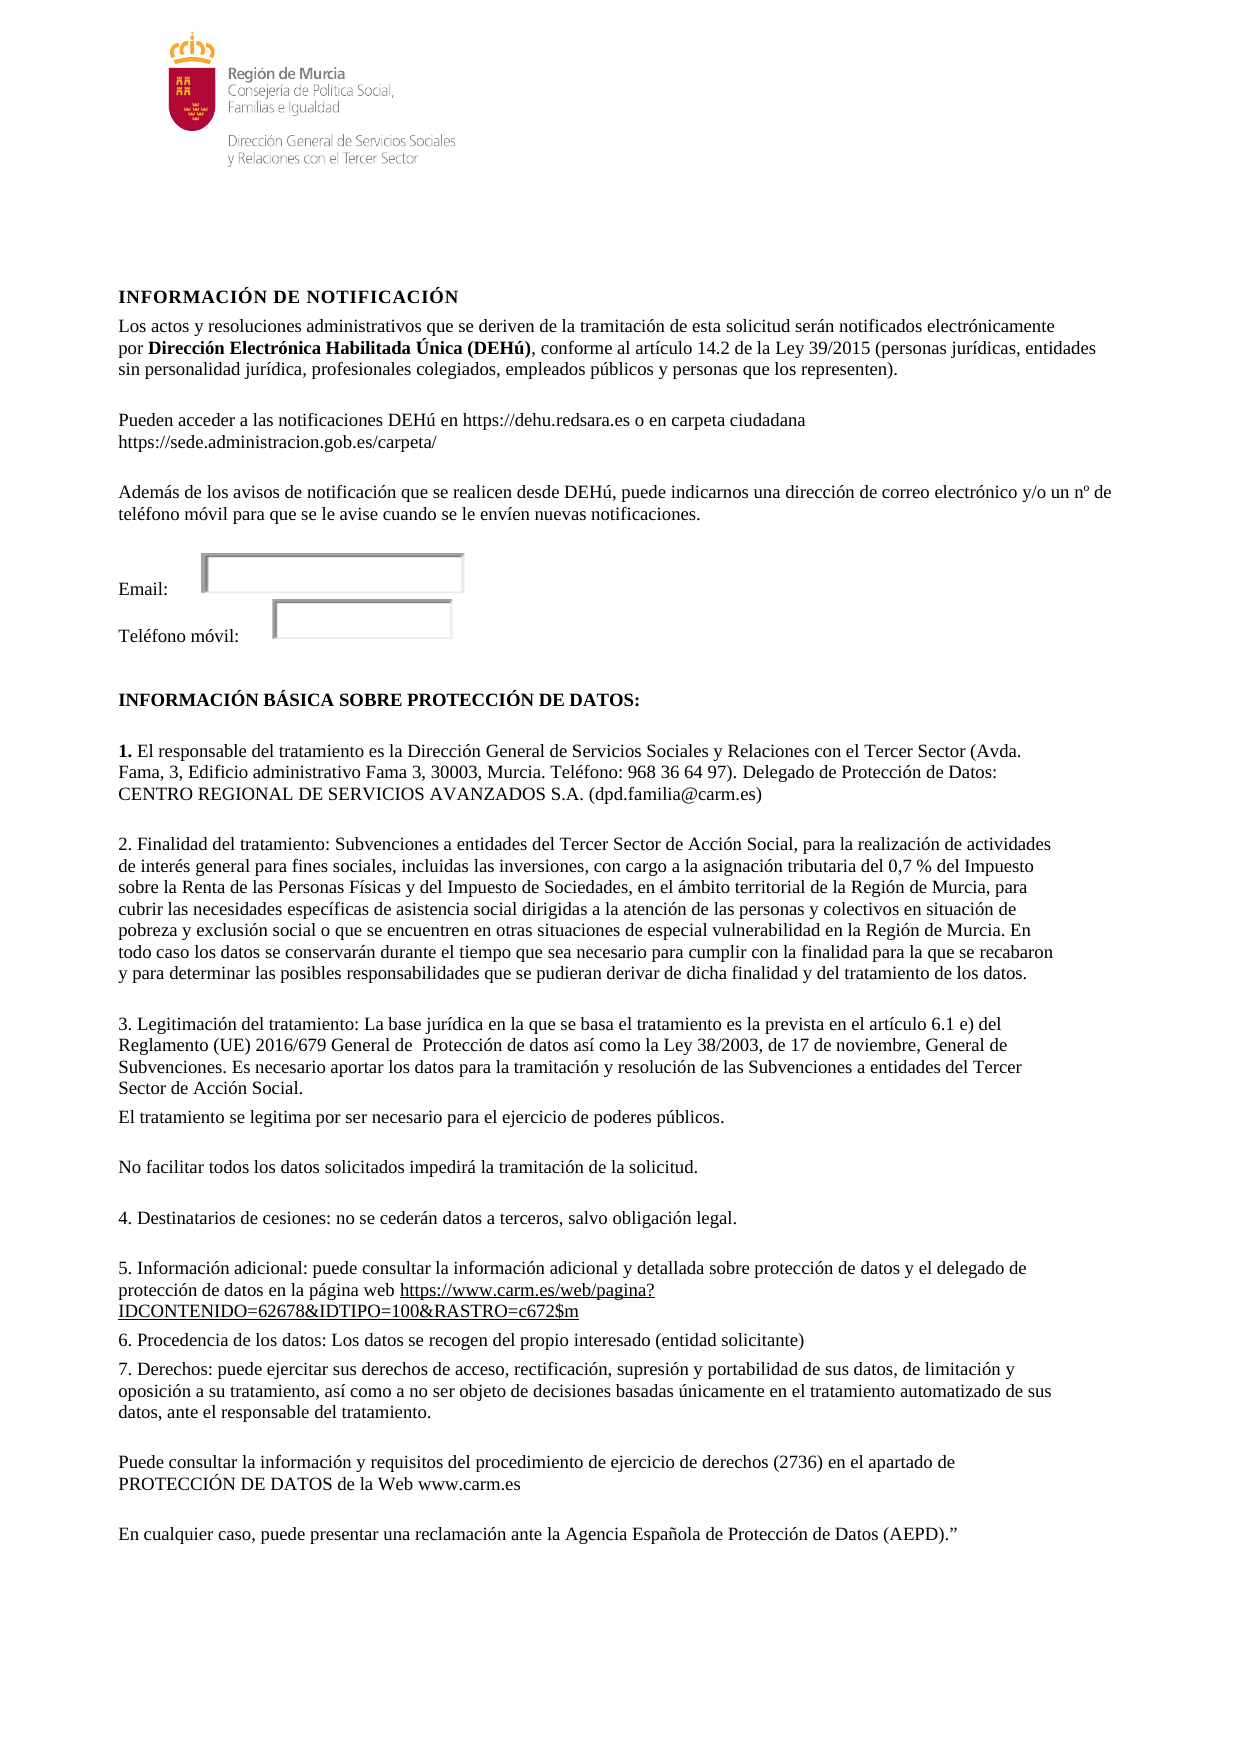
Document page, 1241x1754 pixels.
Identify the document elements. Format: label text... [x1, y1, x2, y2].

text INFORMACIÓN BÁSICA SOBRE PROTECCIÓN DE DATOS: [118, 689, 1063, 739]
picture [103, 0, 1019, 208]
text 1. El responsable del tratamiento es la Dirección General de Servicios Sociales y Relaciones con el Tercer Sector (Avda. Fama, 3, Edificio administrativo Fama 3, 30003, Murcia. Teléfono: 968 36 64 97). Delegado de Protección de Datos: CENTRO REGIONAL DE SERVICIOS AVANZADOS S.A. (dpd.familia@carm.es) [118, 739, 1063, 833]
text 7. Derechos: puede ejercitar sus derechos de acceso, rectificación, supresión y portabilidad de sus datos, de limitación y oposición a su tratamiento, así como a no ser objeto de decisiones basadas únicamente en el tratamiento automatizado de sus datos, ante el responsable del tratamiento. [118, 1358, 1063, 1451]
text INFORMACIÓN DE NOTIFICACIÓN [118, 286, 1122, 308]
text Los actos y resoluciones administrativos que se deriven de la tramitación de esta solicitud serán notificados electrónicamente por Dirección Electrónica Habilitada Única (DEHú), conforme al artículo 14.2 de la Ley 39/2015 (personas jurídicas, entidades sin personalidad jurídica, profesionales colegiados, empleados públicos y personas que los representen). [118, 315, 1122, 380]
text En cualquier caso, puede presentar una reclamación ante la Agencia Española de Protección de Datos (AEPD).” [118, 1523, 1063, 1545]
text Pueden acceder a las notificaciones DEHú en https://dehu.redsara.es o en carpeta ciudadana https://sede.administracion.gob.es/carpeta/ [118, 409, 1122, 452]
text 6. Procedencia de los datos: Los datos se recogen del propio interesado (entidad solicitante) [118, 1329, 1063, 1351]
text 5. Información adicional: puede consultar la información adicional y detallada sobre protección de datos y el delegado de protección de datos en la página web https://www.carm.es/web/pagina?IDCONTENIDO=62678&IDTIPO=100&RASTRO=c672$m [118, 1257, 1063, 1322]
text El tratamiento se legitima por ser necesario para el ejercicio de poderes públicos. [118, 1106, 1063, 1156]
text 4. Destinatarios de cesiones: no se cederán datos a terceros, salvo obligación legal. [118, 1207, 1063, 1257]
text 3. Legitimación del tratamiento: La base jurídica en la que se basa el tratamiento es la prevista en el artículo 6.1 e) del Reglamento (UE) 2016/679 General de Protección de datos así como la Ley 38/2003, de 17 de noviembre, General de Subvenciones. Es necesario aportar los datos para la tramitación y resolución de las Subvenciones a entidades del Tercer Sector de Acción Social. [118, 1013, 1063, 1099]
text No facilitar todos los datos solicitados impedirá la tramitación de la solicitud. [118, 1156, 1063, 1207]
text Email: [118, 553, 1122, 600]
text Teléfono móvil: [118, 600, 1122, 646]
text Puede consultar la información y requisitos del procedimiento de ejercicio de derechos (2736) en el apartado de PROTECCIÓN DE DATOS de la Web www.carm.es [118, 1451, 1063, 1523]
text Además de los avisos de notificación que se realicen desde DEHú, puede indicarnos una dirección de correo electrónico y/o un nº de teléfono móvil para que se le avise cuando se le envíen nuevas notificaciones. [118, 481, 1122, 524]
text 2. Finalidad del tratamiento: Subvenciones a entidades del Tercer Sector de Acción Social, para la realización de actividades de interés general para fines sociales, incluidas las inversiones, con cargo a la asignación tributaria del 0,7 % del Impuesto sobre la Renta de las Personas Físicas y del Impuesto de Sociedades, en el ámbito territorial de la Región de Murcia, para cubrir las necesidades específicas de asistencia social dirigidas a la atención de las personas y colectivos en situación de pobreza y exclusión social o que se encuentren en otras situaciones de especial vulnerabilidad en la Región de Murcia. En todo caso los datos se conservarán durante el tiempo que sea necesario para cumplir con la finalidad para la que se recabaron y para determinar las posibles responsabilidades que se pudieran derivar de dicha finalidad y del tratamiento de los datos. [118, 833, 1063, 1013]
